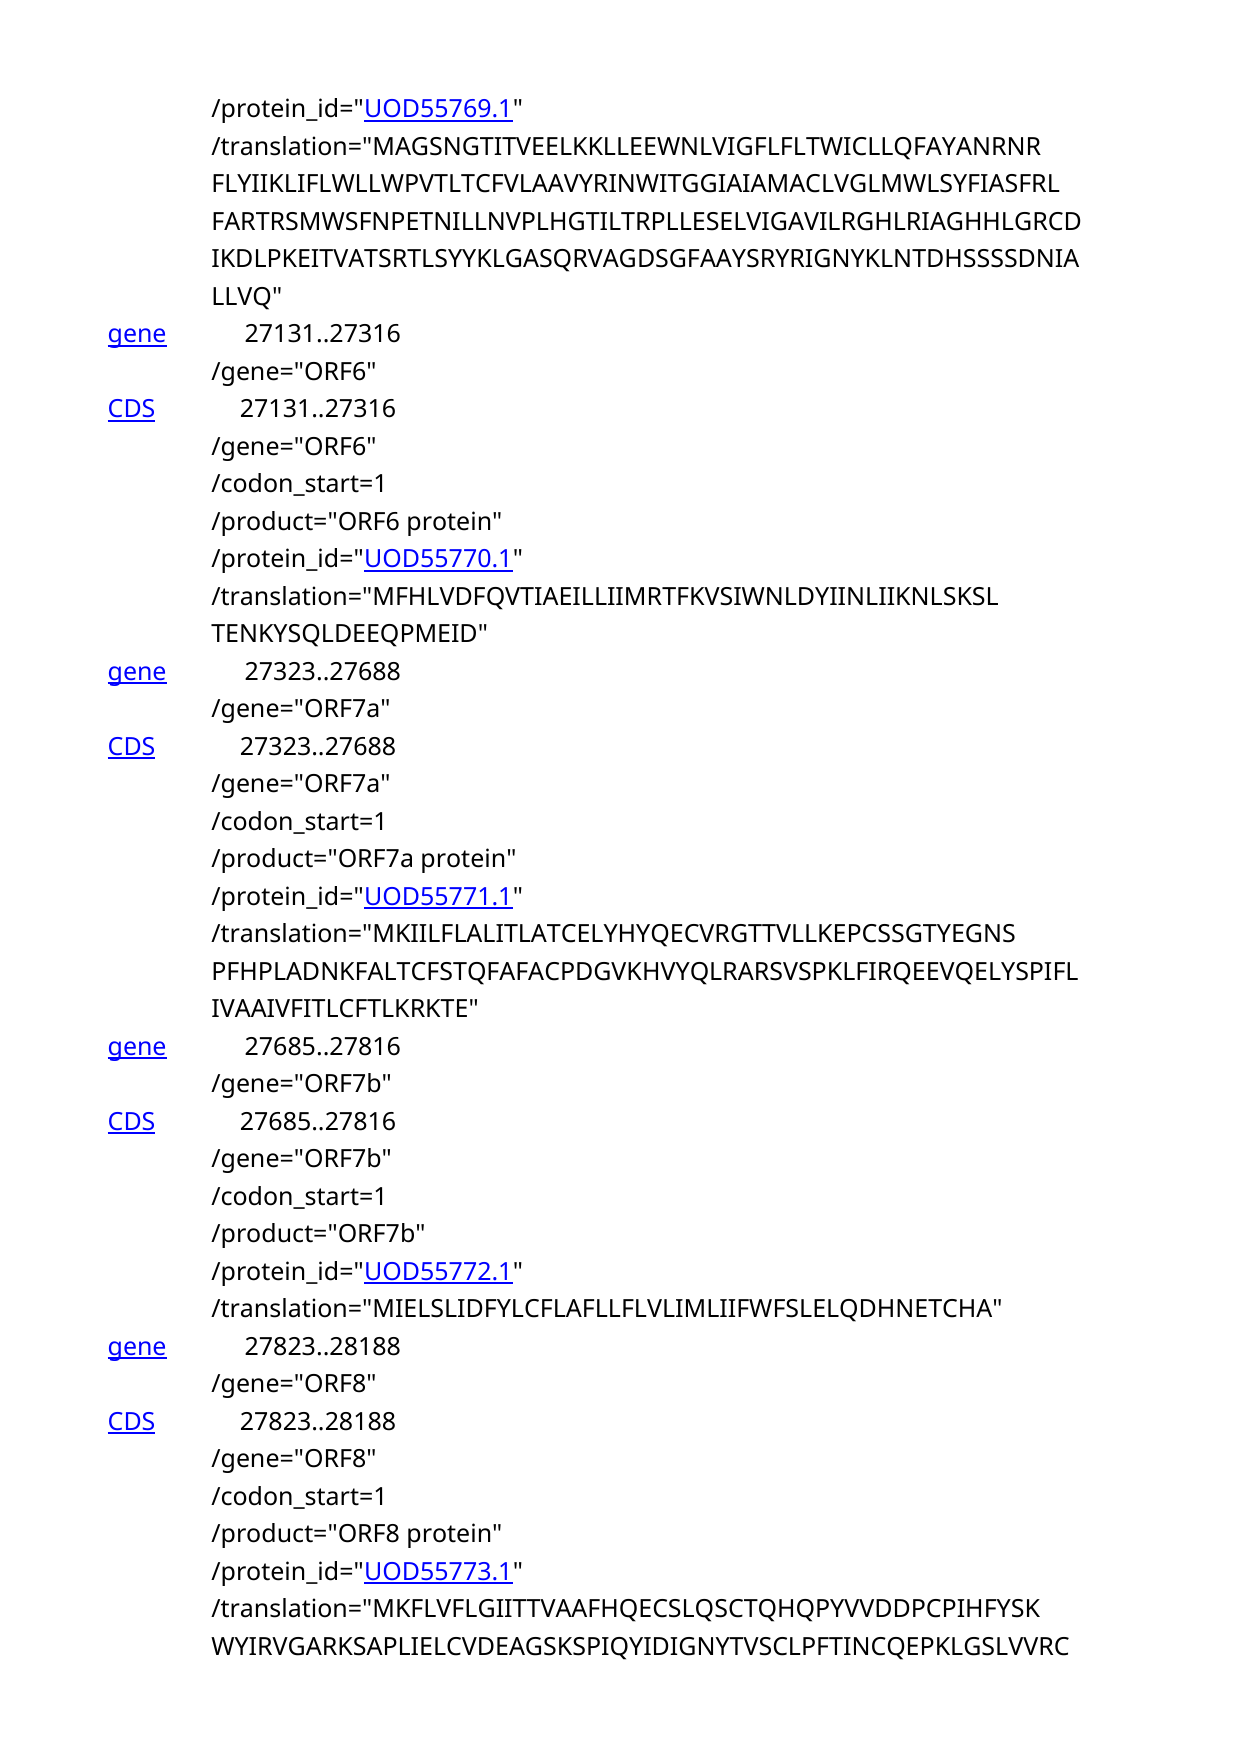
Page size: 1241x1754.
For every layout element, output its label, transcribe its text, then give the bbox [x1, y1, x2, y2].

text /product="ORF7a protein" [75, 839, 1165, 877]
text /protein_id="UOD55771.1" [75, 877, 1165, 914]
text FARTRSMWSFNPETNILLNVPLHGTILTRPLLESELVIGAVILRGHLRIAGHHLGRCD [75, 202, 1165, 239]
text /protein_id="UOD55773.1" [75, 1552, 1165, 1589]
text IVAAIVFITLCFTLKRKTE" [75, 989, 1165, 1027]
text /protein_id="UOD55772.1" [75, 1252, 1165, 1289]
text PFHPLADNKFALTCFSTQFAFACPDGVKHVYQLRARSVSPKLFIRQEEVQELYSPIFL [75, 952, 1165, 989]
text LLVQ" [75, 277, 1165, 314]
text /gene="ORF7a" [75, 764, 1165, 802]
text CDS 27131..27316 [75, 389, 1165, 427]
text IKDLPKEITVATSRTLSYYKLGASQRVAGDSGFAAYSRYRIGNYKLNTDHSSSSDNIA [75, 239, 1165, 277]
text /gene="ORF7b" [75, 1139, 1165, 1177]
text /translation="MFHLVDFQVTIAEILLIIMRTFKVSIWNLDYIINLIIKNLSKSL [75, 577, 1165, 614]
text /gene="ORF7a" [75, 689, 1165, 727]
text /codon_start=1 [75, 464, 1165, 502]
text CDS 27823..28188 [75, 1402, 1165, 1439]
text gene 27323..27688 [75, 652, 1165, 689]
text CDS 27323..27688 [75, 727, 1165, 764]
text /translation="MKFLVFLGIITTVAAFHQECSLQSCTQHQPYVVDDPCPIHFYSK [75, 1589, 1165, 1627]
text /translation="MAGSNGTITVEELKKLLEEWNLVIGFLFLTWICLLQFAYANRNR [75, 127, 1165, 164]
text /gene="ORF6" [75, 352, 1165, 389]
text /protein_id="UOD55769.1" [75, 89, 1165, 127]
text TENKYSQLDEEQPMEID" [75, 614, 1165, 652]
text WYIRVGARKSAPLIELCVDEAGSKSPIQYIDIGNYTVSCLPFTINCQEPKLGSLVVRC [75, 1627, 1165, 1664]
text gene 27823..28188 [75, 1327, 1165, 1364]
text gene 27685..27816 [75, 1027, 1165, 1064]
text FLYIIKLIFLWLLWPVTLTCFVLAAVYRINWITGGIAIAMACLVGLMWLSYFIASFRL [75, 164, 1165, 202]
text /codon_start=1 [75, 1177, 1165, 1214]
text /translation="MIELSLIDFYLCFLAFLLFLVLIMLIIFWFSLELQDHNETCHA" [75, 1289, 1165, 1327]
text /protein_id="UOD55770.1" [75, 539, 1165, 577]
text /gene="ORF8" [75, 1364, 1165, 1402]
text /product="ORF6 protein" [75, 502, 1165, 539]
text /product="ORF8 protein" [75, 1514, 1165, 1552]
text /codon_start=1 [75, 802, 1165, 839]
text /codon_start=1 [75, 1477, 1165, 1514]
text gene 27131..27316 [75, 314, 1165, 352]
text /translation="MKIILFLALITLATCELYHYQECVRGTTVLLKEPCSSGTYEGNS [75, 914, 1165, 952]
text /gene="ORF7b" [75, 1064, 1165, 1102]
text /gene="ORF8" [75, 1439, 1165, 1477]
text CDS 27685..27816 [75, 1102, 1165, 1139]
text /product="ORF7b" [75, 1214, 1165, 1252]
text /gene="ORF6" [75, 427, 1165, 464]
